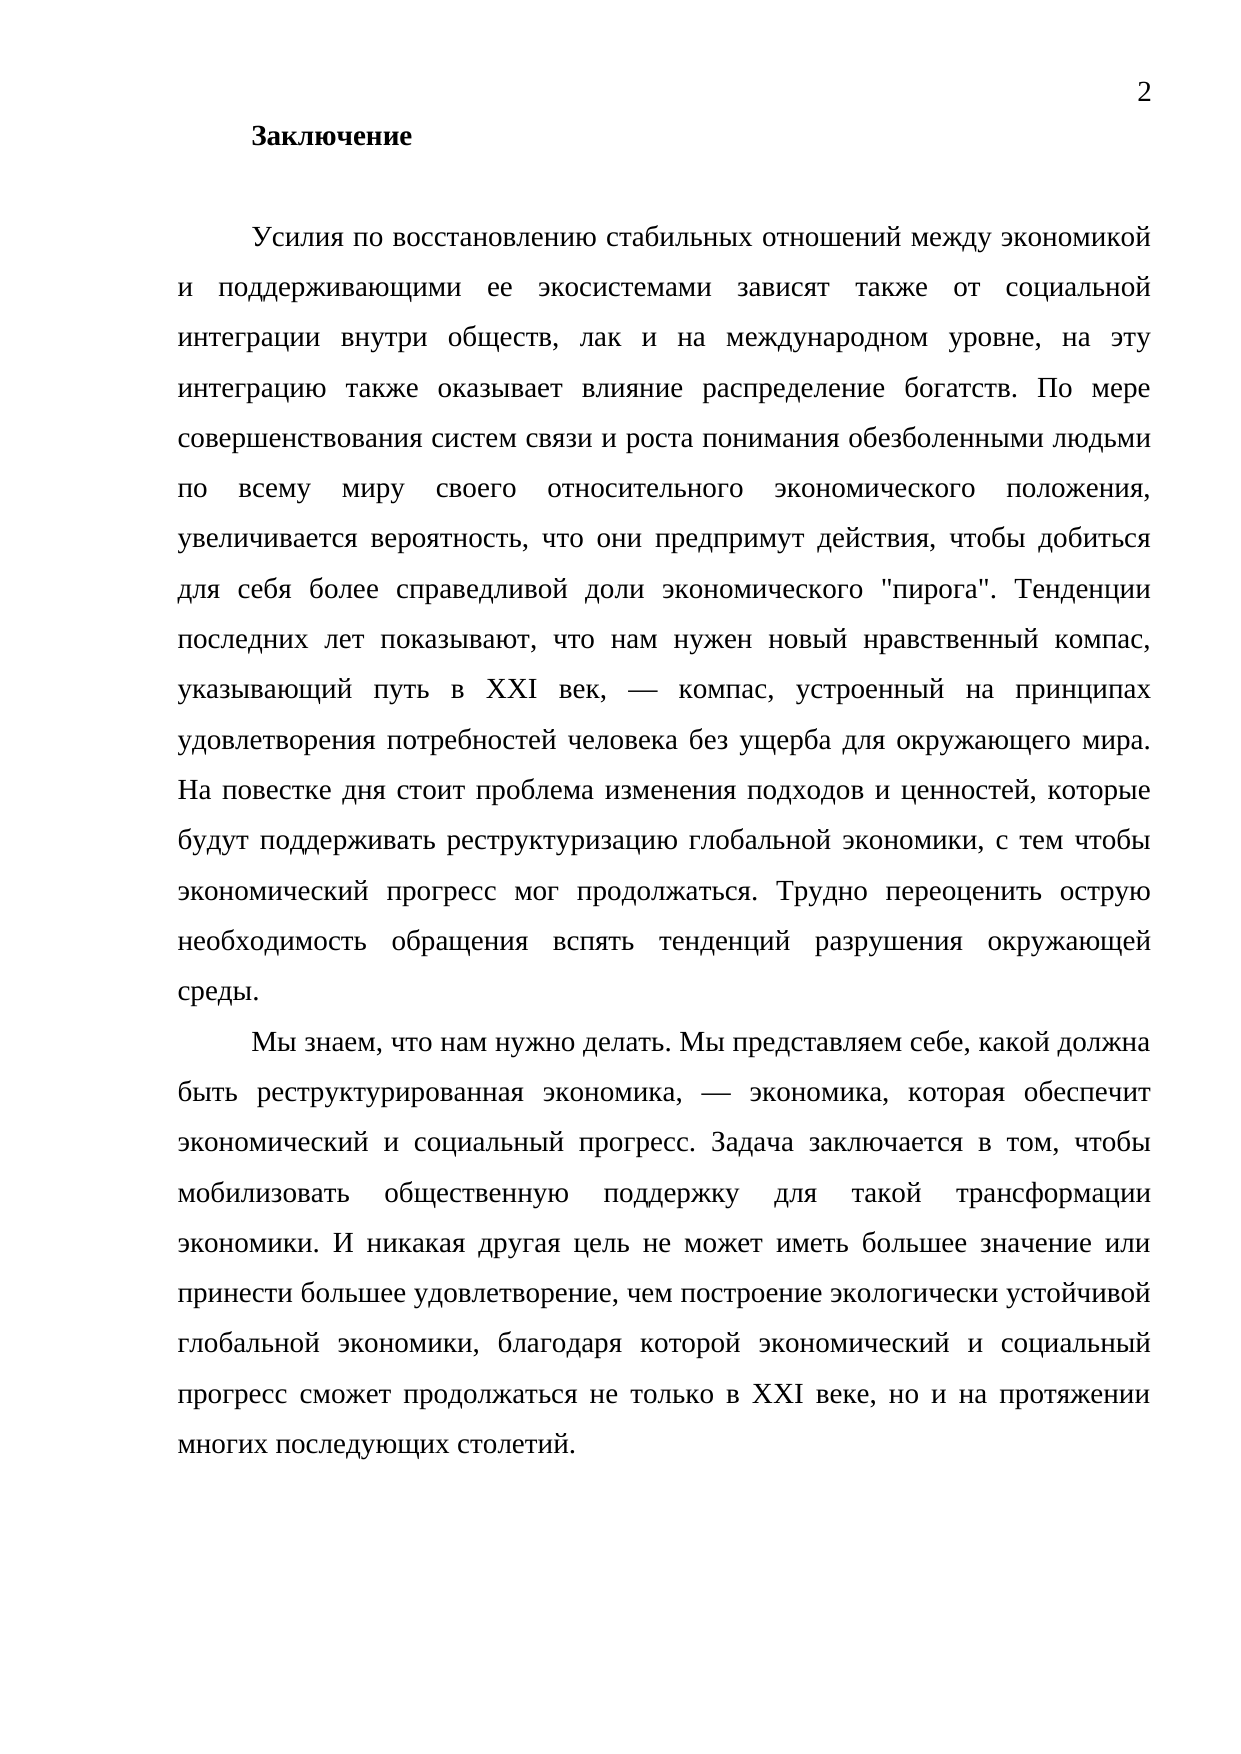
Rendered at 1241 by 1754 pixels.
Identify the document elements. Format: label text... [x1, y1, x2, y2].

text Усилия по восстановлению стабильных отношений между экономикой и поддерживающими ее экосистемами зависят также от социальной интеграции внутри обществ, лак и на международном уровне, на эту интеграцию также оказывает влияние распределение богатств. По мере совершенствования систем связи и роста понимания обезболенными людьми по всему миру своего относительного экономического положения, увеличивается вероятность, что они предпримут действия, чтобы добиться для себя более справедливой доли экономического "пирога". Тенденции последних лет показывают, что нам нужен новый нравственный компас, указывающий путь в XXI век, — компас, устроенный на принципах удовлетворения потребностей человека без ущерба для окружающего мира. На повестке дня стоит проблема изменения подходов и ценностей, которые будут поддерживать реструктуризацию глобальной экономики, с тем чтобы экономический прогресс мог продолжаться. Трудно переоценить острую необходимость обращения вспять тенденций разрушения окружающей среды. [177, 219, 1152, 1007]
text Мы знаем, что нам нужно делать. Мы представляем себе, какой должна быть реструктурированная экономика, — экономика, которая обеспечит экономический и социальный прогресс. Задача заключается в том, чтобы мобилизовать общественную поддержку для такой трансформации экономики. И никакая другая цель не может иметь большее значение или принести большее удовлетворение, чем построение экологически устойчивой глобальной экономики, благодаря которой экономический и социальный прогресс сможет продолжаться не только в XXI веке, но и на протяжении многих последующих столетий. [177, 1024, 1152, 1460]
text Заключение [177, 118, 1152, 152]
